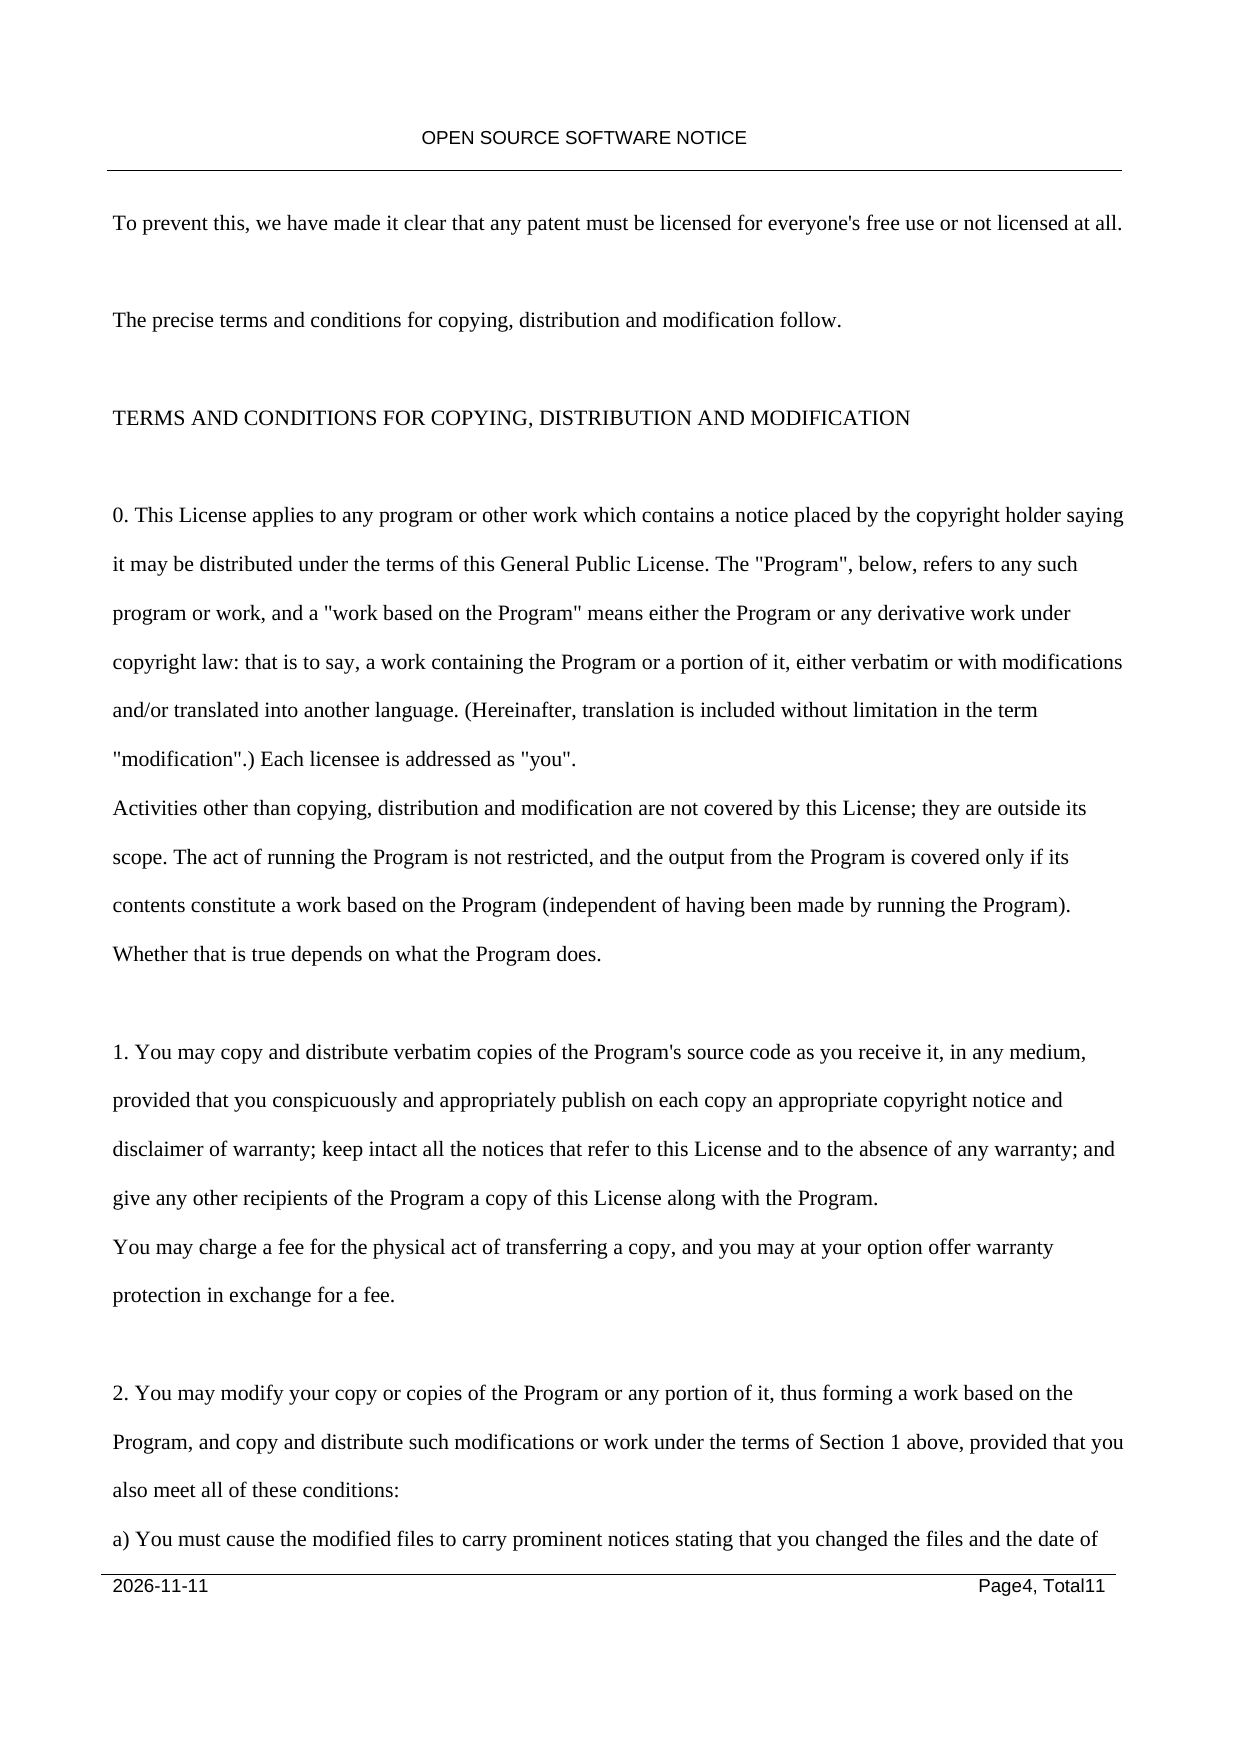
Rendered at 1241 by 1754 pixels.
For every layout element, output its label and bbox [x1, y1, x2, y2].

text [112, 206, 1128, 1555]
